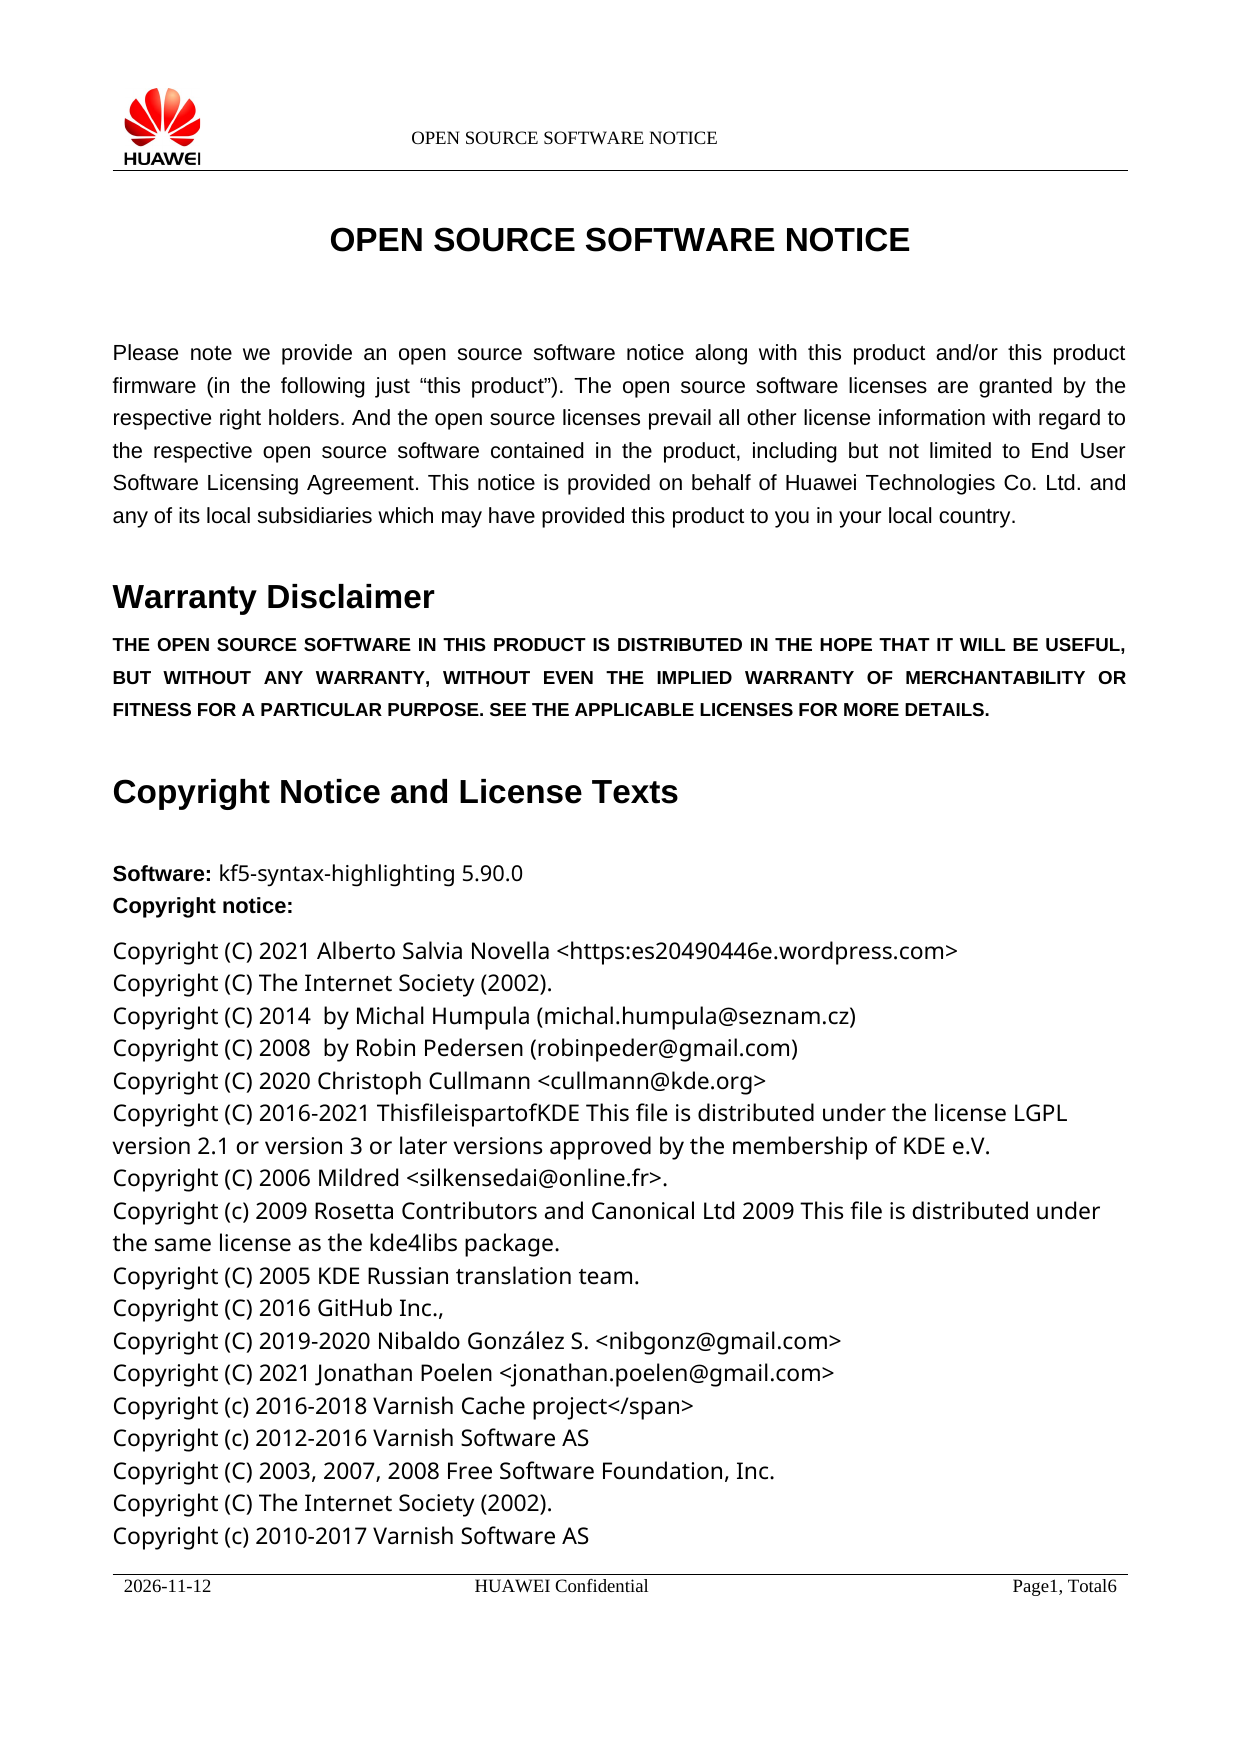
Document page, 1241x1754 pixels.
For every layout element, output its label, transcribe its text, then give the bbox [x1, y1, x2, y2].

picture [124, 88, 201, 165]
text Warranty Disclaimer [112, 564, 1128, 629]
text Please note we provide an open source software notice along with this product and/or this product firmware (in the following just “this product”). The open source software licenses are granted by the respective right holders. And the open source licenses prevail all other license information with regard to the respective open source software contained in the product, including but not limited to End User Software Licensing Agreement. This notice is provided on behalf of Huawei Technologies Co. Ltd. and any of its local subsidiaries which may have provided this product to you in your local country. [112, 336, 1128, 531]
text Copyright (C) 2021 Alberto Salvia Novella <https:es20490446e.wordpress.com> Copyright (C) The Internet Society (2002). Copyright (C) 2014 by Michal Humpula (michal.humpula@seznam.cz) Copyright (C) 2008 by Robin Pedersen (robinpeder@gmail.com) Copyright (C) 2020 Christoph Cullmann <cullmann@kde.org> [112, 934, 1128, 1096]
text The open source software in this product is distributed in the hope that it will be useful, but WITHOUT ANY WARRANTY, without even the implied warranty of MERCHANTABILITY or FITNESS FOR A PARTICULAR PURPOSE. See the applicable licenses for more details. [112, 629, 1128, 726]
text OPEN SOURCE SOFTWARE NOTICE [112, 206, 1128, 271]
title Software: kf5-syntax-highlighting 5.90.0 [112, 856, 1128, 889]
text Copyright Notice and License Texts [112, 759, 1128, 824]
text Copyright notice: [112, 889, 1128, 921]
